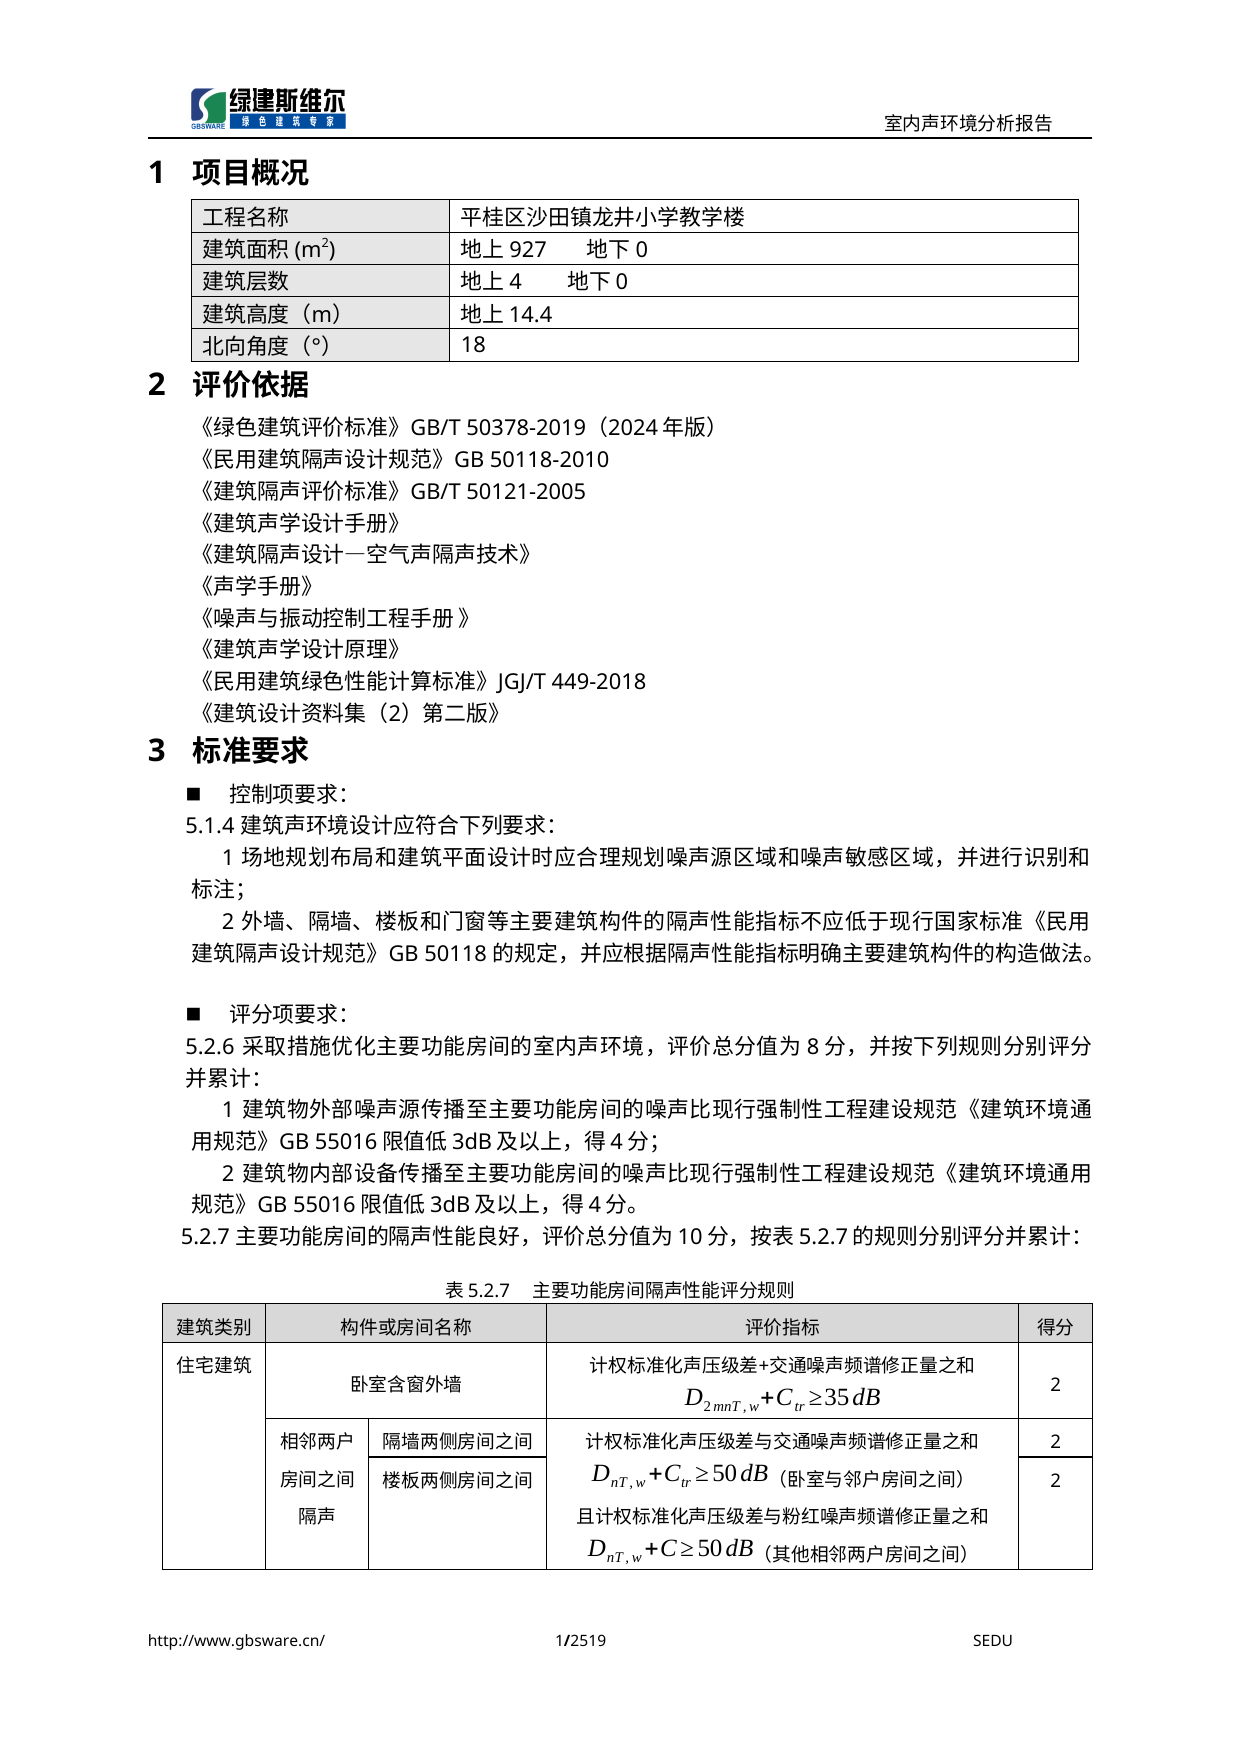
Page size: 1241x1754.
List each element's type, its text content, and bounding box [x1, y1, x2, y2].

subtitle 项目概况 [148, 150, 1092, 193]
table_cell 2 [1019, 1343, 1092, 1418]
table_cell 卧室含窗外墙 [266, 1343, 546, 1418]
subtitle 评价依据 [148, 361, 1092, 404]
table_cell 地上14.4 [450, 297, 1078, 328]
table_cell 北向角度（°） [192, 329, 449, 361]
table_header 评价指标 [547, 1304, 1018, 1342]
text 表5.2.7 主要功能房间隔声性能评分规则 [148, 1276, 1092, 1303]
table_cell 相邻两户房间之间隔声 [266, 1419, 368, 1569]
table_cell 计权标准化声压级差+交通噪声频谱修正量之和 [547, 1343, 1018, 1418]
text 2 外墙、隔墙、楼板和门窗等主要建筑构件的隔声性能指标不应低于现行国家标准《民用建筑隔声设计规范》GB 50118 的规定，并应根据隔声性能指标明确主要建筑构件的构造做法。 [191, 904, 1092, 967]
table_cell 地上 4 地下0 [450, 265, 1078, 296]
table_header 建筑类别 [163, 1304, 265, 1342]
text 《绿色建筑评价标准》GB/T 50378-2019（2024年版） [191, 410, 1092, 442]
table_cell 建筑层数 [192, 265, 449, 296]
text 5.1.4 建筑声环境设计应符合下列要求： [185, 808, 1092, 840]
text 《噪声与振动控制工程手册 》 [191, 601, 1092, 632]
subtitle 标准要求 [148, 728, 1092, 771]
table_cell 计权标准化声压级差与交通噪声频谱修正量之和 （卧室与邻户房间之间） 且计权标准化声压级差与粉红噪声频谱修正量之和 （其他相邻两户房间之间） [547, 1419, 1018, 1569]
table_cell 地上 927 地下 0 [450, 233, 1078, 264]
text 1 建筑物外部噪声源传播至主要功能房间的噪声比现行强制性工程建设规范《建筑环境通用规范》GB 55016限值低3dB及以上，得4分； [191, 1092, 1092, 1156]
table_cell 2 [1019, 1419, 1092, 1456]
table_cell 18 [450, 329, 1078, 361]
text 《建筑隔声设计—空气声隔声技术》 [191, 537, 1092, 569]
text 1 场地规划布局和建筑平面设计时应合理规划噪声源区域和噪声敏感区域，并进行识别和标注； [191, 840, 1092, 904]
text 5.2.7 主要功能房间的隔声性能良好，评价总分值为10分，按表5.2.7的规则分别评分并累计： [148, 1219, 1092, 1251]
list 评分项要求： [185, 997, 1092, 1029]
table_header 平桂区沙田镇龙井小学教学楼 [450, 200, 1078, 231]
text 《建筑隔声评价标准》GB/T 50121-2005 [191, 474, 1092, 506]
text 《建筑声学设计原理》 [191, 632, 1092, 664]
table_cell 建筑高度（m） [192, 297, 449, 328]
text 《建筑声学设计手册》 [191, 506, 1092, 537]
table_cell 楼板两侧房间之间 [369, 1458, 546, 1569]
list 控制项要求： [185, 777, 1092, 808]
text 2 建筑物内部设备传播至主要功能房间的噪声比现行强制性工程建设规范《建筑环境通用规范》GB 55016限值低3dB及以上，得4分。 [191, 1156, 1092, 1219]
table_header 工程名称 [192, 200, 449, 231]
picture [187, 88, 347, 130]
text 《建筑设计资料集（2）第二版》 [191, 696, 1092, 728]
table_cell 隔墙两侧房间之间 [369, 1419, 546, 1456]
text 《民用建筑绿色性能计算标准》JGJ/T 449-2018 [191, 664, 1092, 696]
table_header 构件或房间名称 [266, 1304, 546, 1342]
text 《声学手册》 [191, 569, 1092, 601]
table_cell 2 [1019, 1458, 1092, 1569]
text 5.2.6 采取措施优化主要功能房间的室内声环境，评价总分值为8分，并按下列规则分别评分并累计： [185, 1029, 1092, 1092]
table_header 得分 [1019, 1304, 1092, 1342]
table_cell 住宅建筑 [163, 1343, 265, 1569]
table_cell 建筑面积 (m2) [192, 233, 449, 264]
text 《民用建筑隔声设计规范》GB 50118-2010 [191, 442, 1092, 474]
